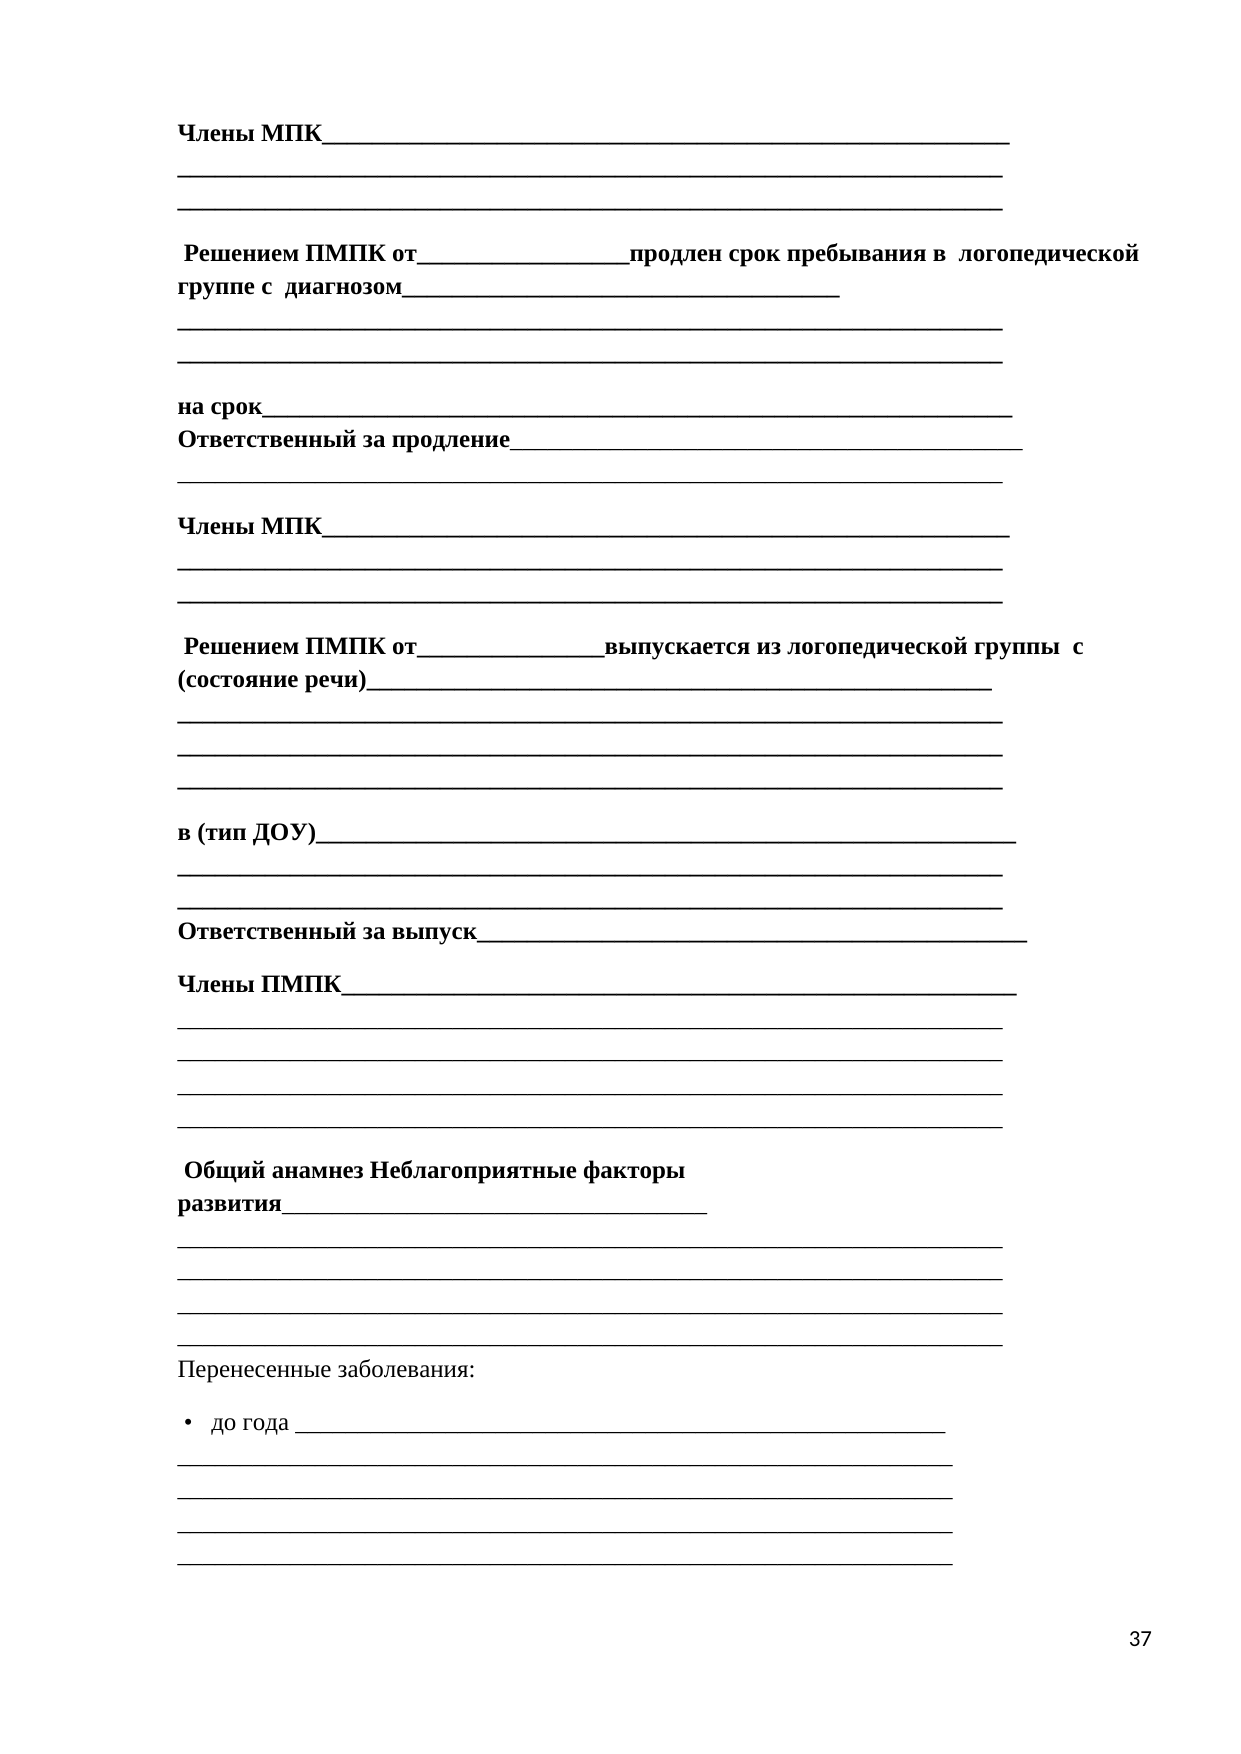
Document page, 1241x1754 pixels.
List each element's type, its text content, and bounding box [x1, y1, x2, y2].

text Решением ПМПК от_______________выпускается из логопедической группы с (состояние речи)__________________________________________________ __________________________________________________________________ __________________________________________________________________ __________________________________________________________________ [177, 631, 1152, 792]
text Члены МПК_______________________________________________________ __________________________________________________________________ __________________________________________________________________ [177, 511, 1152, 606]
text Члены МПК_______________________________________________________ __________________________________________________________________ __________________________________________________________________ [177, 118, 1152, 213]
text • до года ____________________________________________________ ______________________________________________________________ ______________________________________________________________ ______________________________________________________________ ______________________________________________________________ [177, 1407, 1152, 1568]
text Члены ПМПК______________________________________________________ __________________________________________________________________ __________________________________________________________________ __________________________________________________________________ __________________________________________________________________ [177, 969, 1152, 1130]
text в (тип ДОУ)________________________________________________________ __________________________________________________________________ __________________________________________________________________ Ответственный за выпуск____________________________________________ [177, 817, 1152, 944]
text Общий анамнез Неблагоприятные факторы развития__________________________________ __________________________________________________________________ __________________________________________________________________ __________________________________________________________________ __________________________________________________________________ Перенесенные заболевания: [177, 1156, 1152, 1382]
